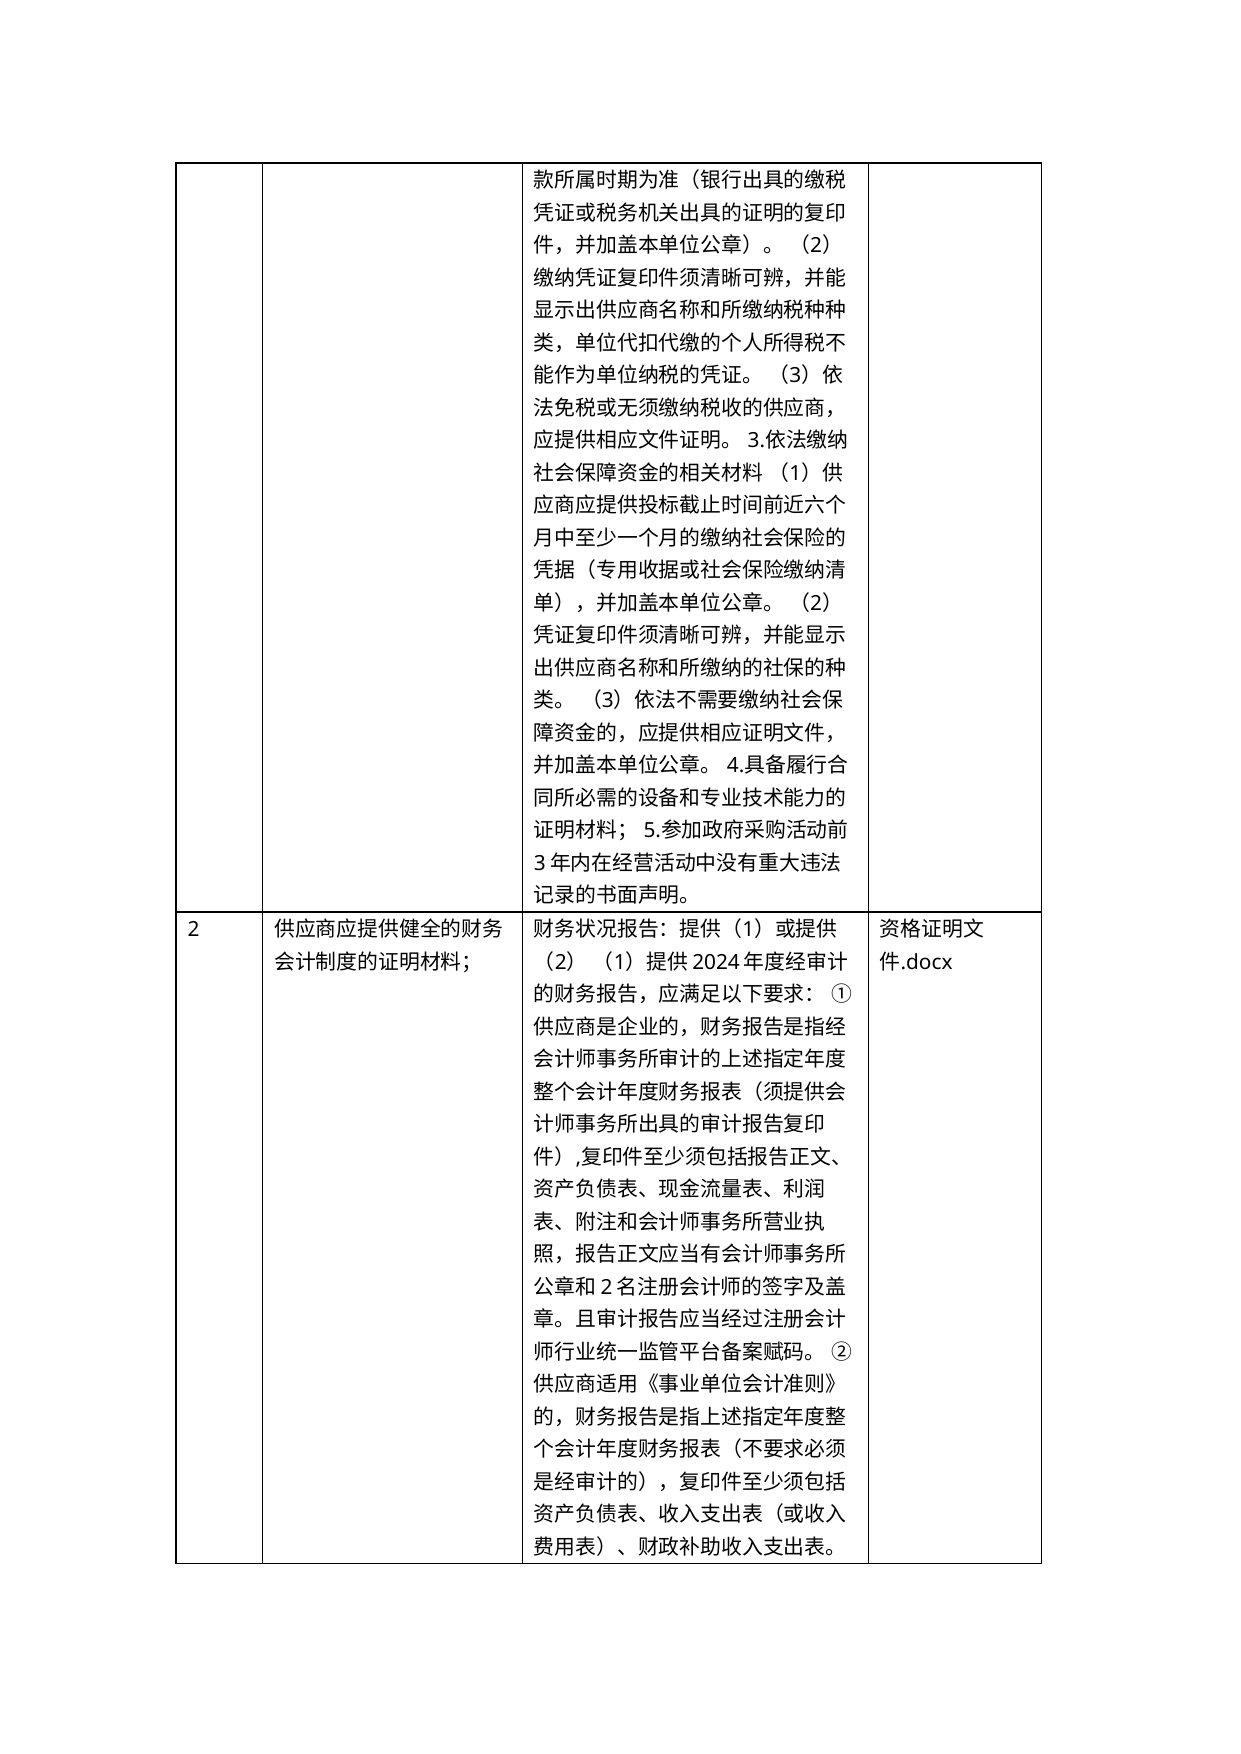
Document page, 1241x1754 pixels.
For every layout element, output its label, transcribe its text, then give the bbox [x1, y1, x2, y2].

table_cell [263, 164, 522, 911]
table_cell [523, 164, 868, 911]
table_cell 资格证明文件.docx [869, 913, 1041, 1563]
table_cell 1 [177, 164, 262, 911]
table_cell 2 [177, 913, 262, 1563]
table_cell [263, 913, 522, 1563]
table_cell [869, 164, 1041, 911]
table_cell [523, 913, 868, 1563]
